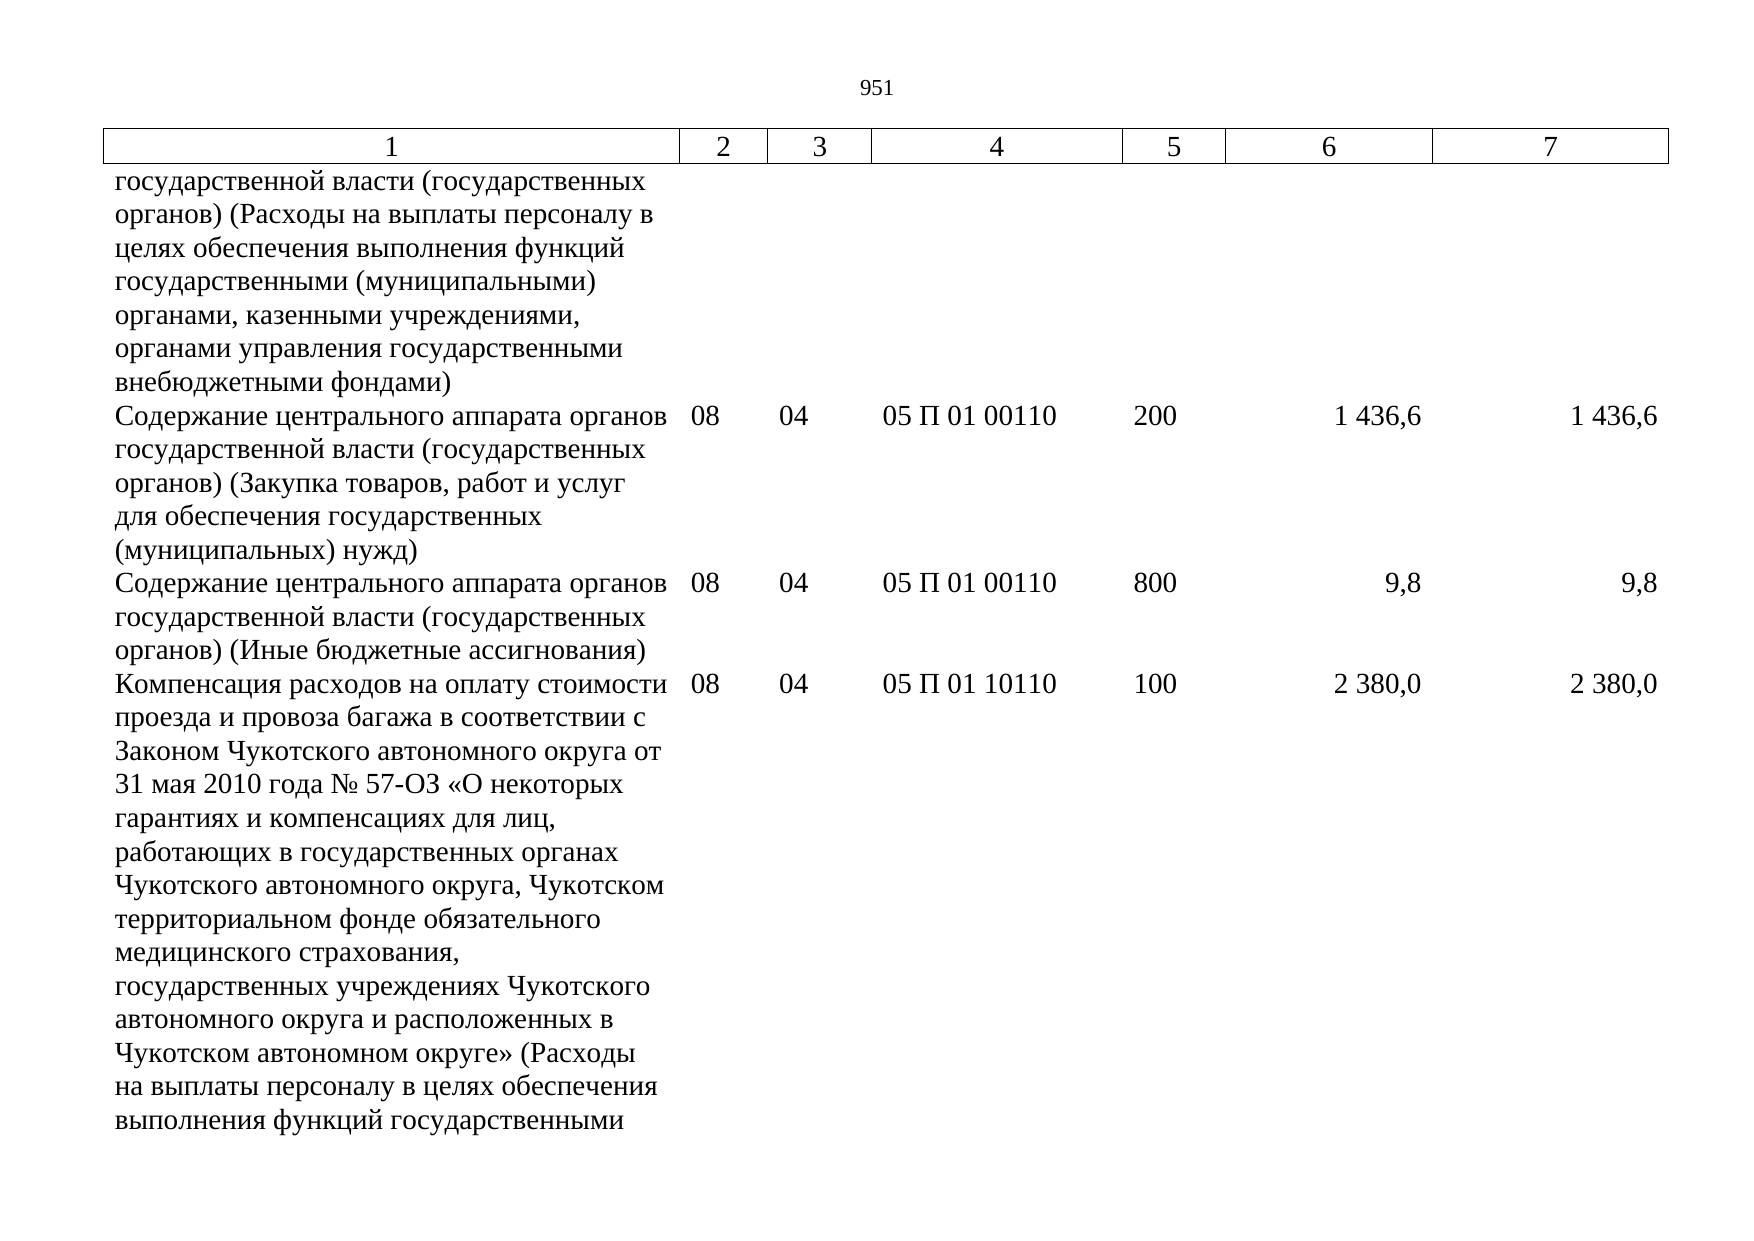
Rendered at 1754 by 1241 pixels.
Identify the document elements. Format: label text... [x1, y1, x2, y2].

table_header 2 [680, 129, 767, 163]
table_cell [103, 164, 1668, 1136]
table_header 4 [872, 129, 1122, 163]
table_header 5 [1123, 129, 1225, 163]
table_header 7 [1433, 129, 1668, 163]
table_header 3 [768, 129, 871, 163]
table_header 1 [104, 129, 679, 163]
table_header 6 [1226, 129, 1432, 163]
